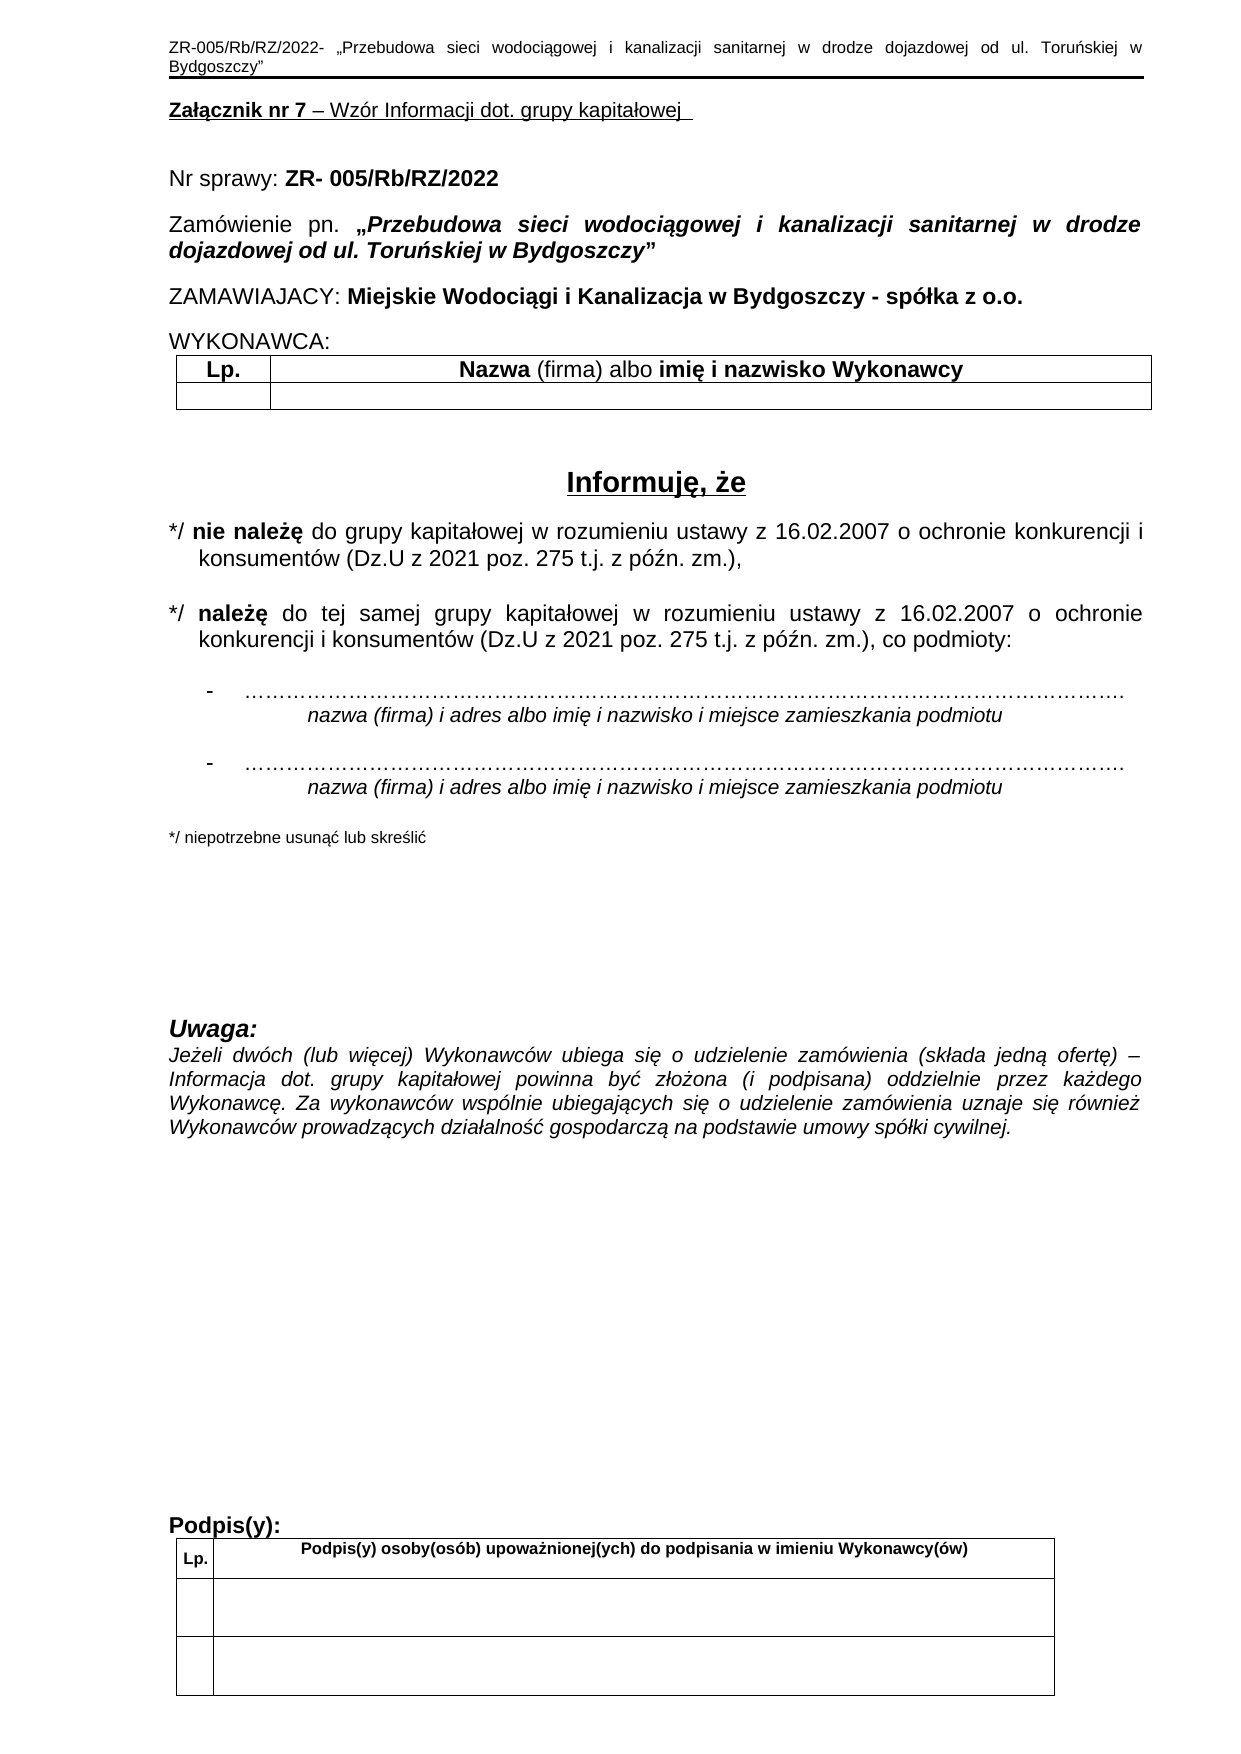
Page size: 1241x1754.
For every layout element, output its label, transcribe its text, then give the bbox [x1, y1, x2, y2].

text */ nie należę do grupy kapitałowej w rozumieniu ustawy z 16.02.2007 o ochronie konkurencji i konsumentów (Dz.U z 2021 poz. 275 t.j. z późn. zm.), [169, 518, 1144, 571]
list ………………………………………………………………………………………………………………. [206, 679, 1144, 703]
text Jeżeli dwóch (lub więcej) Wykonawców ubiega się o udzielenie zamówienia (składa jedną ofertę) – Informacja dot. grupy kapitałowej powinna być złożona (i podpisana) oddzielnie przez każdego Wykonawcę. Za wykonawców wspólnie ubiegających się o udzielenie zamówienia uznaje się również Wykonawców prowadzących działalność gospodarczą na podstawie umowy spółki cywilnej. [169, 1043, 1144, 1139]
text nazwa (firma) i adres albo imię i nazwisko i miejsce zamieszkania podmiotu [169, 775, 1144, 799]
text WYKONAWCA: [169, 328, 1144, 354]
table_cell [177, 383, 270, 409]
table_header Lp. [177, 356, 270, 382]
text nazwa (firma) i adres albo imię i nazwisko i miejsce zamieszkania podmiotu [169, 703, 1144, 727]
text ZAMAWIAJACY: Miejskie Wodociągi i Kanalizacja w Bydgoszczy - spółka z o.o. [169, 283, 1144, 309]
text */ niepotrzebne usunąć lub skreślić [169, 827, 1144, 847]
list Informuję, że [169, 465, 1144, 499]
text Nr sprawy: ZR- 005/Rb/RZ/2022 [169, 165, 1144, 192]
table_cell [271, 383, 1151, 409]
title Załącznik nr 7 – Wzór Informacji dot. grupy kapitałowej [169, 98, 1144, 122]
table_header Nazwa (firma) albo imię i nazwisko Wykonawcy [271, 356, 1151, 382]
text Zamówienie pn. „Przebudowa sieci wodociągowej i kanalizacji sanitarnej w drodze dojazdowej od ul. Toruńskiej w Bydgoszczy” [169, 211, 1144, 263]
text Uwaga: [169, 1014, 1144, 1043]
text */ należę do tej samej grupy kapitałowej w rozumieniu ustawy z 16.02.2007 o ochronie konkurencji i konsumentów (Dz.U z 2021 poz. 275 t.j. z późn. zm.), co podmioty: [169, 599, 1144, 652]
list ………………………………………………………………………………………………………………. [206, 751, 1144, 775]
